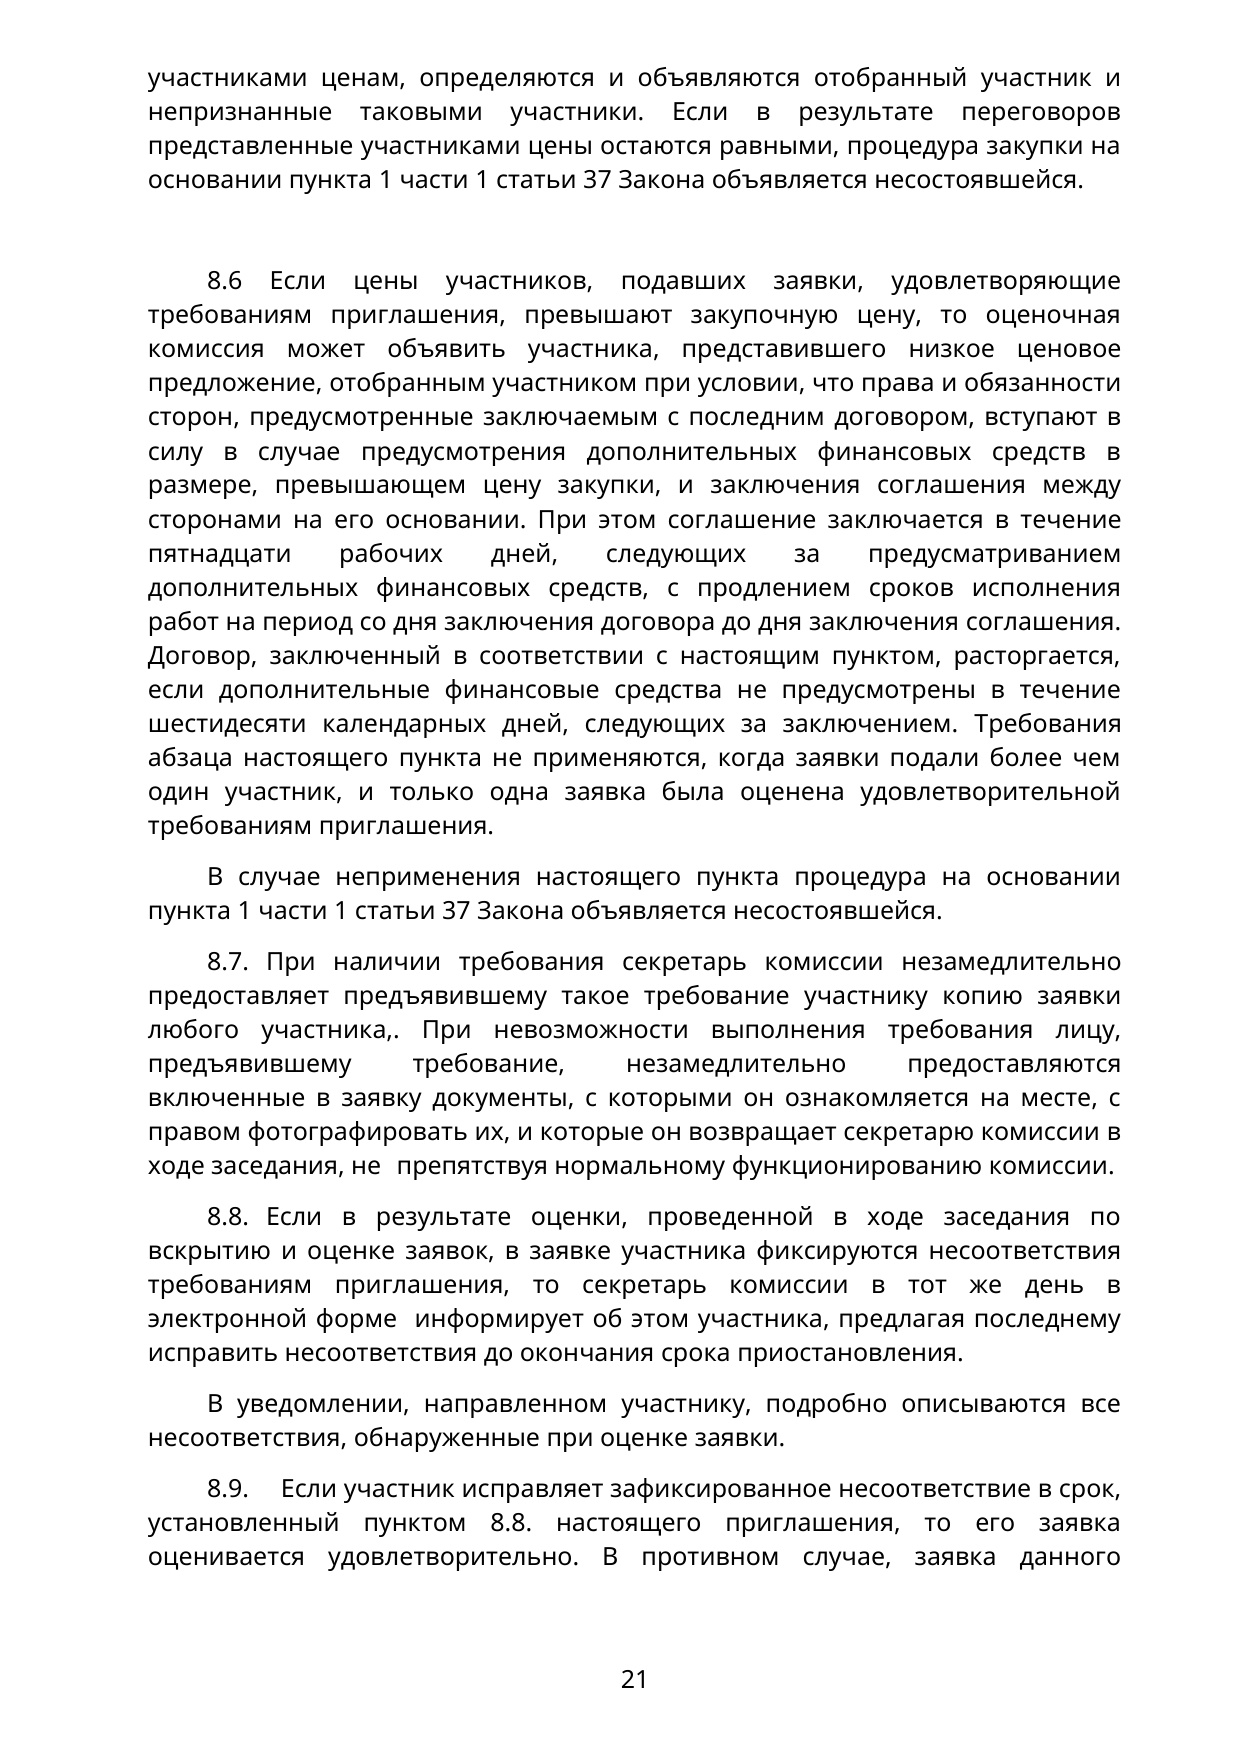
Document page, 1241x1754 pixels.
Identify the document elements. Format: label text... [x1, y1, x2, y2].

text 8.7. При наличии требования секретарь комиссии незамедлительно предоставляет предъявившему такое требование участнику копию заявки любого участника,. При невозможности выполнения требования лицу, предъявившему требование, незамедлительно предоставляются включенные в заявку документы, с которыми он ознакомляется на месте, с правом фотографировать их, и которые он возвращает секретарю комиссии в ходе заседания, не препятствуя нормальному функционированию комиссии. [148, 943, 1122, 1182]
text В случае неприменения настоящего пункта процедура на основании пункта 1 части 1 статьи 37 Закона объявляется несостоявшейся. [148, 858, 1122, 927]
text В уведомлении, направленном участнику, подробно описываются все несоответствия, обнаруженные при оценке заявки. [148, 1386, 1122, 1454]
text 8.8. Если в результате оценки, проведенной в ходе заседания по вскрытию и оценке заявок, в заявке участника фиксируются несоответствия требованиям приглашения, то секретарь комиссии в тот же день в электронной форме информирует об этом участника, предлагая последнему исправить несоответствия до окончания срока приостановления. [148, 1199, 1122, 1369]
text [148, 59, 1122, 195]
text 8.6 Если цены участников, подавших заявки, удовлетворяющие требованиям приглашения, превышают закупочную цену, то оценочная комиссия может объявить участника, представившего низкое ценовое предложение, отобранным участником при условии, что права и обязанности сторон, предусмотренные заключаемым с последним договором, вступают в силу в случае предусмотрения дополнительных финансовых средств в размере, превышающем цену закупки, и заключения соглашения между сторонами на его основании. При этом соглашение заключается в течение пятнадцати рабочих дней, следующих за предусматриванием дополнительных финансовых средств, с продлением сроков исполнения работ на период со дня заключения договора до дня заключения соглашения. Договор, заключенный в соответствии с настоящим пунктом, расторгается, если дополнительные финансовые средства не предусмотрены в течение шестидесяти календарных дней, следующих за заключением. Требования абзаца настоящего пункта не применяются, когда заявки подали более чем один участник, и только одна заявка была оценена удовлетворительной требованиям приглашения. [148, 263, 1122, 842]
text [148, 1470, 1122, 1573]
